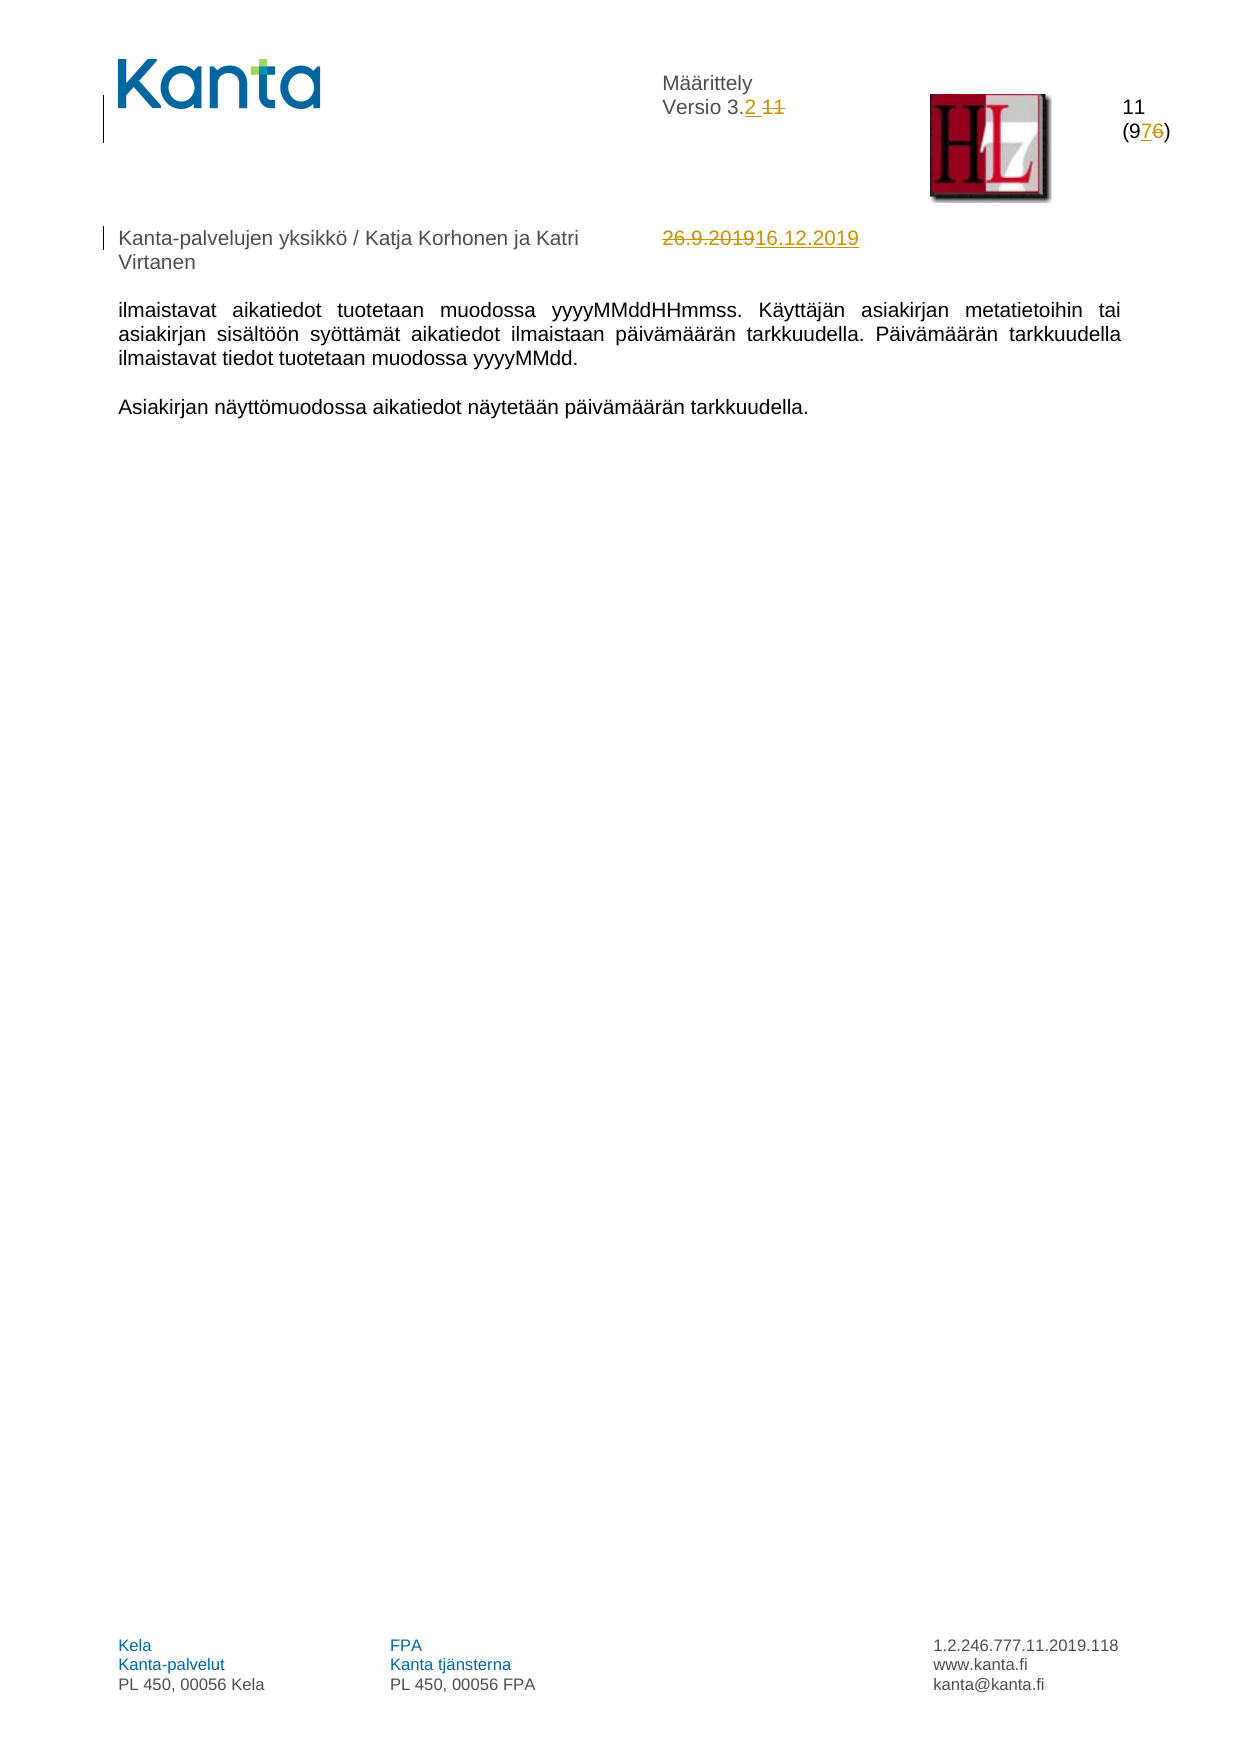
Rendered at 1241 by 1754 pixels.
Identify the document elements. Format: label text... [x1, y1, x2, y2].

picture [930, 94, 1053, 203]
picture [118, 59, 321, 109]
text Asiakirjan näyttömuodossa aikatiedot näytetään päivämäärän tarkkuudella. [118, 395, 1122, 419]
